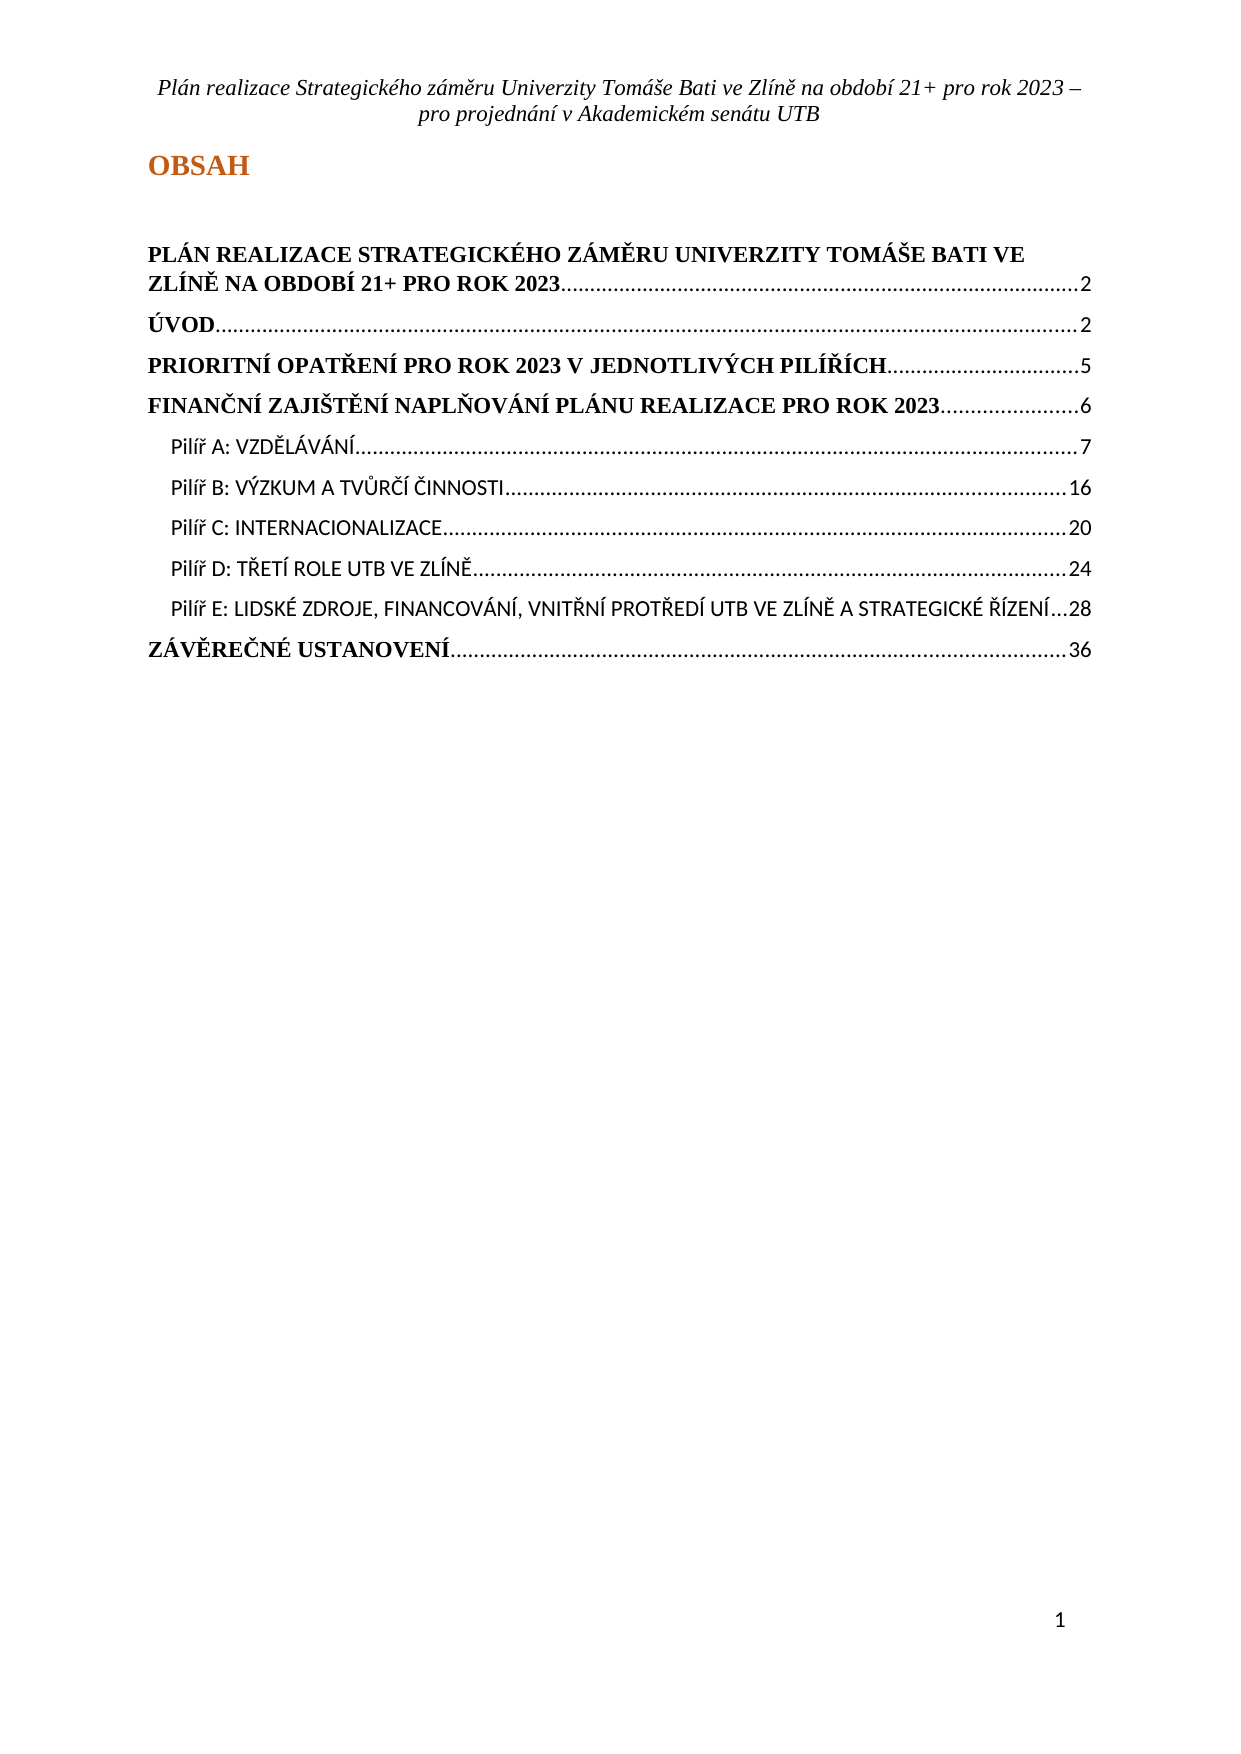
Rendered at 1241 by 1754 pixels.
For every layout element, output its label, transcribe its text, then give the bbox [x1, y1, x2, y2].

text Pilíř A: VZDĚLÁVÁNÍ 7 [171, 432, 1092, 460]
text OBSAH [148, 148, 1092, 181]
text Pilíř E: LIDSKÉ ZDROJE, FINANCOVÁNÍ, VNITŘNÍ PROTŘEDÍ UTB VE ZLÍNĚ A STRATEGICKÉ ŘÍZENÍ 28 [171, 594, 1092, 623]
text ZÁVĚREČNÉ USTANOVENÍ 36 [148, 635, 1092, 663]
text Pilíř D: TŘETÍ ROLE UTB VE ZLÍNĚ 24 [171, 554, 1092, 582]
text Pilíř B: VÝZKUM A TVŮRČÍ ČINNOSTI 16 [171, 473, 1092, 501]
text FINANČNÍ ZAJIŠTĚNÍ NAPLŇOVÁNÍ PLÁNU REALIZACE PRO ROK 2023 6 [148, 391, 1092, 419]
text PRIORITNÍ OPATŘENÍ PRO ROK 2023 V JEDNOTLIVÝCH PILÍŘÍCH 5 [148, 351, 1092, 379]
text Pilíř C: INTERNACIONALIZACE 20 [171, 513, 1092, 541]
text ÚVOD 2 [148, 310, 1092, 338]
text PLÁN REALIZACE STRATEGICKÉHO ZÁMĚRU UNIVERZITY TOMÁŠE BATI VE ZLÍNĚ NA OBDOBÍ 21+ PRO ROK 2023 2 [148, 241, 1092, 298]
